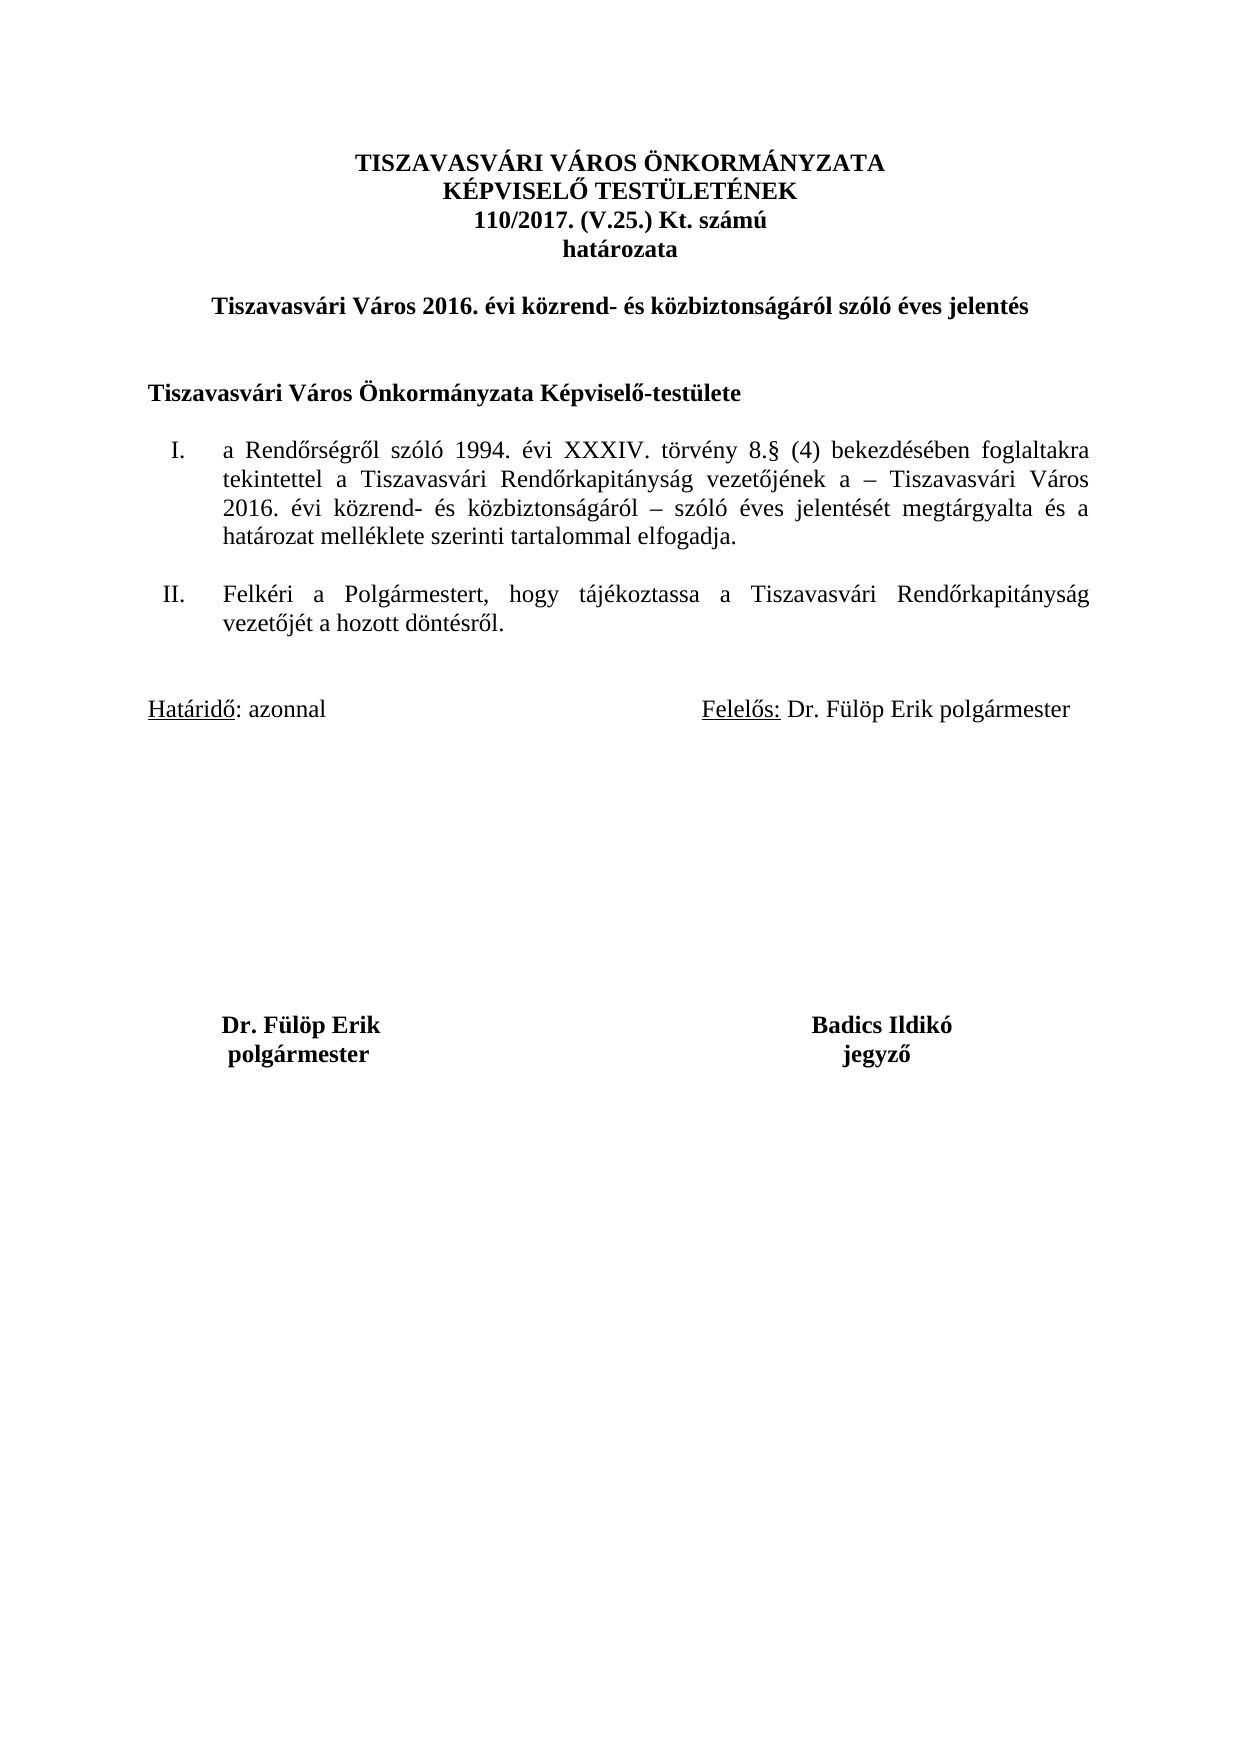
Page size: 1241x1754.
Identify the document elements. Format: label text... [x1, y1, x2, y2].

text Tiszavasvári Város 2016. évi közrend- és közbiztonságáról szóló éves jelentés [148, 291, 1093, 320]
text határozata [148, 234, 1093, 263]
list Felkéri a Polgármestert, hogy tájékoztassa a Tiszavasvári Rendőrkapitányság vezetőjét a hozott döntésről. [185, 579, 1090, 636]
text polgármester jegyző [148, 1039, 1093, 1068]
text KÉPVISELŐ TESTÜLETÉNEK [148, 176, 1093, 205]
text Tiszavasvári Város Önkormányzata Képviselő-testülete [148, 378, 1090, 406]
text Dr. Fülöp Erik Badics Ildikó [148, 1010, 1093, 1039]
text Határidő: azonnal Felelős: Dr. Fülöp Erik polgármester [148, 694, 1090, 723]
text TISZAVASVÁRI VÁROS ÖNKORMÁNYZATA [148, 148, 1093, 176]
text 110/2017. (V.25.) Kt. számú [148, 205, 1093, 234]
list a Rendőrségről szóló 1994. évi XXXIV. törvény 8.§ (4) bekezdésében foglaltakra tekintettel a Tiszavasvári Rendőrkapitányság vezetőjének a – Tiszavasvári Város 2016. évi közrend- és közbiztonságáról – szóló éves jelentését megtárgyalta és a határozat melléklete szerinti tartalommal elfogadja. [185, 435, 1090, 550]
